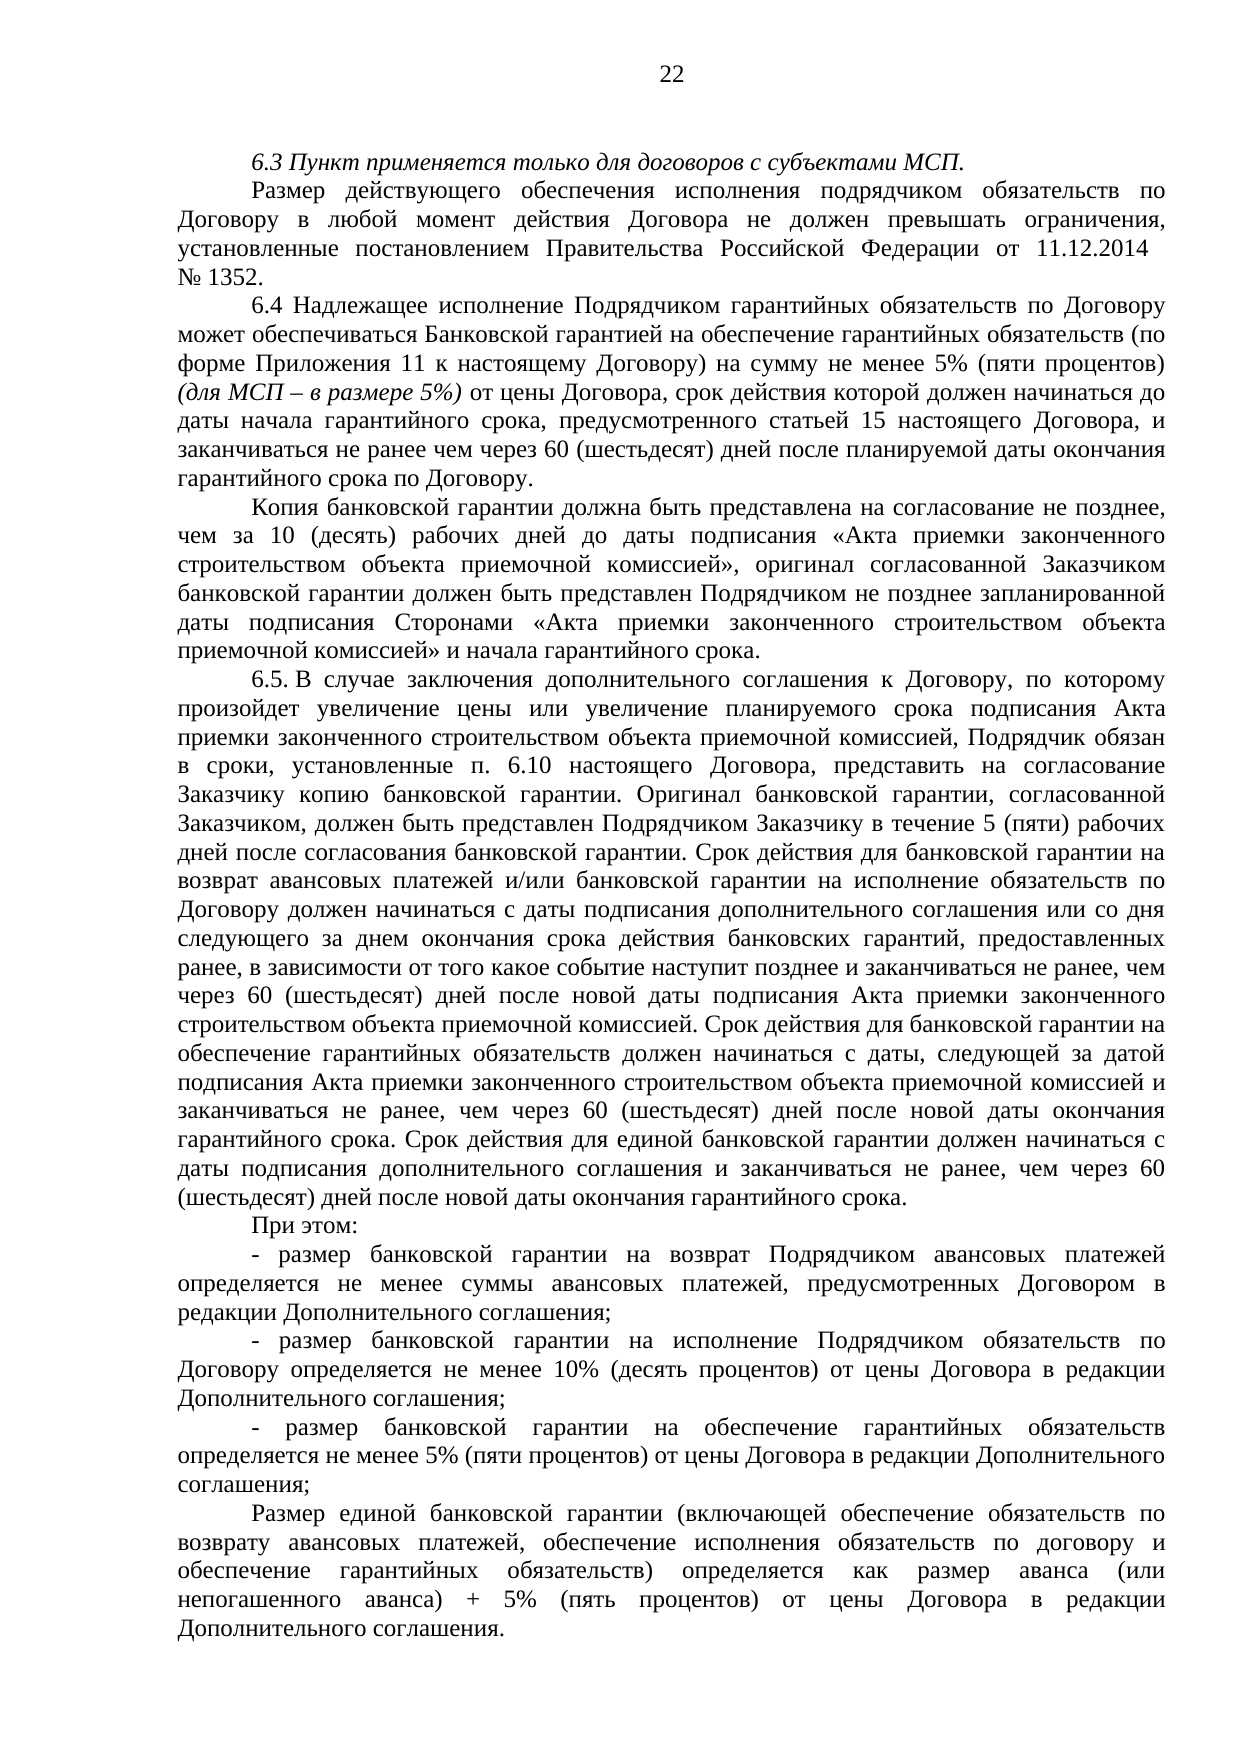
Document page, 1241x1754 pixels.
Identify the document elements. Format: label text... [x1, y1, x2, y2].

text 6.5. В случае заключения дополнительного соглашения к Договору, по которому произойдет увеличение цены или увеличение планируемого срока подписания Акта приемки законченного строительством объекта приемочной комиссией, Подрядчик обязан в сроки, установленные п. 6.10 настоящего Договора, представить на согласование Заказчику копию банковской гарантии. Оригинал банковской гарантии, согласованной Заказчиком, должен быть представлен Подрядчиком Заказчику в течение 5 (пяти) рабочих дней после согласования банковской гарантии. Срок действия для банковской гарантии на возврат авансовых платежей и/или банковской гарантии на исполнение обязательств по Договору должен начинаться с даты подписания дополнительного соглашения или со дня следующего за днем окончания срока действия банковских гарантий, предоставленных ранее, в зависимости от того какое событие наступит позднее и заканчиваться не ранее, чем через 60 (шестьдесят) дней после новой даты подписания Акта приемки законченного строительством объекта приемочной комиссией. Срок действия для банковской гарантии на обеспечение гарантийных обязательств должен начинаться с даты, следующей за датой подписания Акта приемки законченного строительством объекта приемочной комиссией и заканчиваться не ранее, чем через 60 (шестьдесят) дней после новой даты окончания гарантийного срока. Срок действия для единой банковской гарантии должен начинаться с даты подписания дополнительного соглашения и заканчиваться не ранее, чем через 60 (шестьдесят) дней после новой даты окончания гарантийного срока. [177, 664, 1166, 1211]
text Копия банковской гарантии должна быть представлена на согласование не позднее, чем за 10 (десять) рабочих дней до даты подписания «Акта приемки законченного строительством объекта приемочной комиссией», оригинал согласованной Заказчиком банковской гарантии должен быть представлен Подрядчиком не позднее запланированной даты подписания Сторонами «Акта приемки законченного строительством объекта приемочной комиссией» и начала гарантийного срока. [177, 492, 1166, 664]
text Размер единой банковской гарантии (включающей обеспечение обязательств по возврату авансовых платежей, обеспечение исполнения обязательств по договору и обеспечение гарантийных обязательств) определяется как размер аванса (или непогашенного аванса) + 5% (пять процентов) от цены Договора в редакции Дополнительного соглашения. [177, 1498, 1166, 1642]
text - размер банковской гарантии на исполнение Подрядчиком обязательств по Договору определяется не менее 10% (десять процентов) от цены Договора в редакции Дополнительного соглашения; [177, 1326, 1166, 1412]
text - размер банковской гарантии на возврат Подрядчиком авансовых платежей определяется не менее суммы авансовых платежей, предусмотренных Договором в редакции Дополнительного соглашения; [177, 1239, 1166, 1326]
text 6.3 Пункт применяется только для договоров с субъектами МСП. [177, 147, 1166, 176]
text 6.4 Надлежащее исполнение Подрядчиком гарантийных обязательств по Договору может обеспечиваться Банковской гарантией на обеспечение гарантийных обязательств (по форме Приложения 11 к настоящему Договору) на сумму не менее 5% (пяти процентов) (для МСП – в размере 5%) от цены Договора, срок действия которой должен начинаться до даты начала гарантийного срока, предусмотренного статьей 15 настоящего Договора, и заканчиваться не ранее чем через 60 (шестьдесят) дней после планируемой даты окончания гарантийного срока по Договору. [177, 291, 1166, 492]
text - размер банковской гарантии на обеспечение гарантийных обязательств определяется не менее 5% (пяти процентов) от цены Договора в редакции Дополнительного соглашения; [177, 1412, 1166, 1498]
text При этом: [177, 1211, 1166, 1239]
text Размер действующего обеспечения исполнения подрядчиком обязательств по Договору в любой момент действия Договора не должен превышать ограничения, установленные постановлением Правительства Российской Федерации от 11.12.2014 № 1352. [177, 176, 1166, 291]
